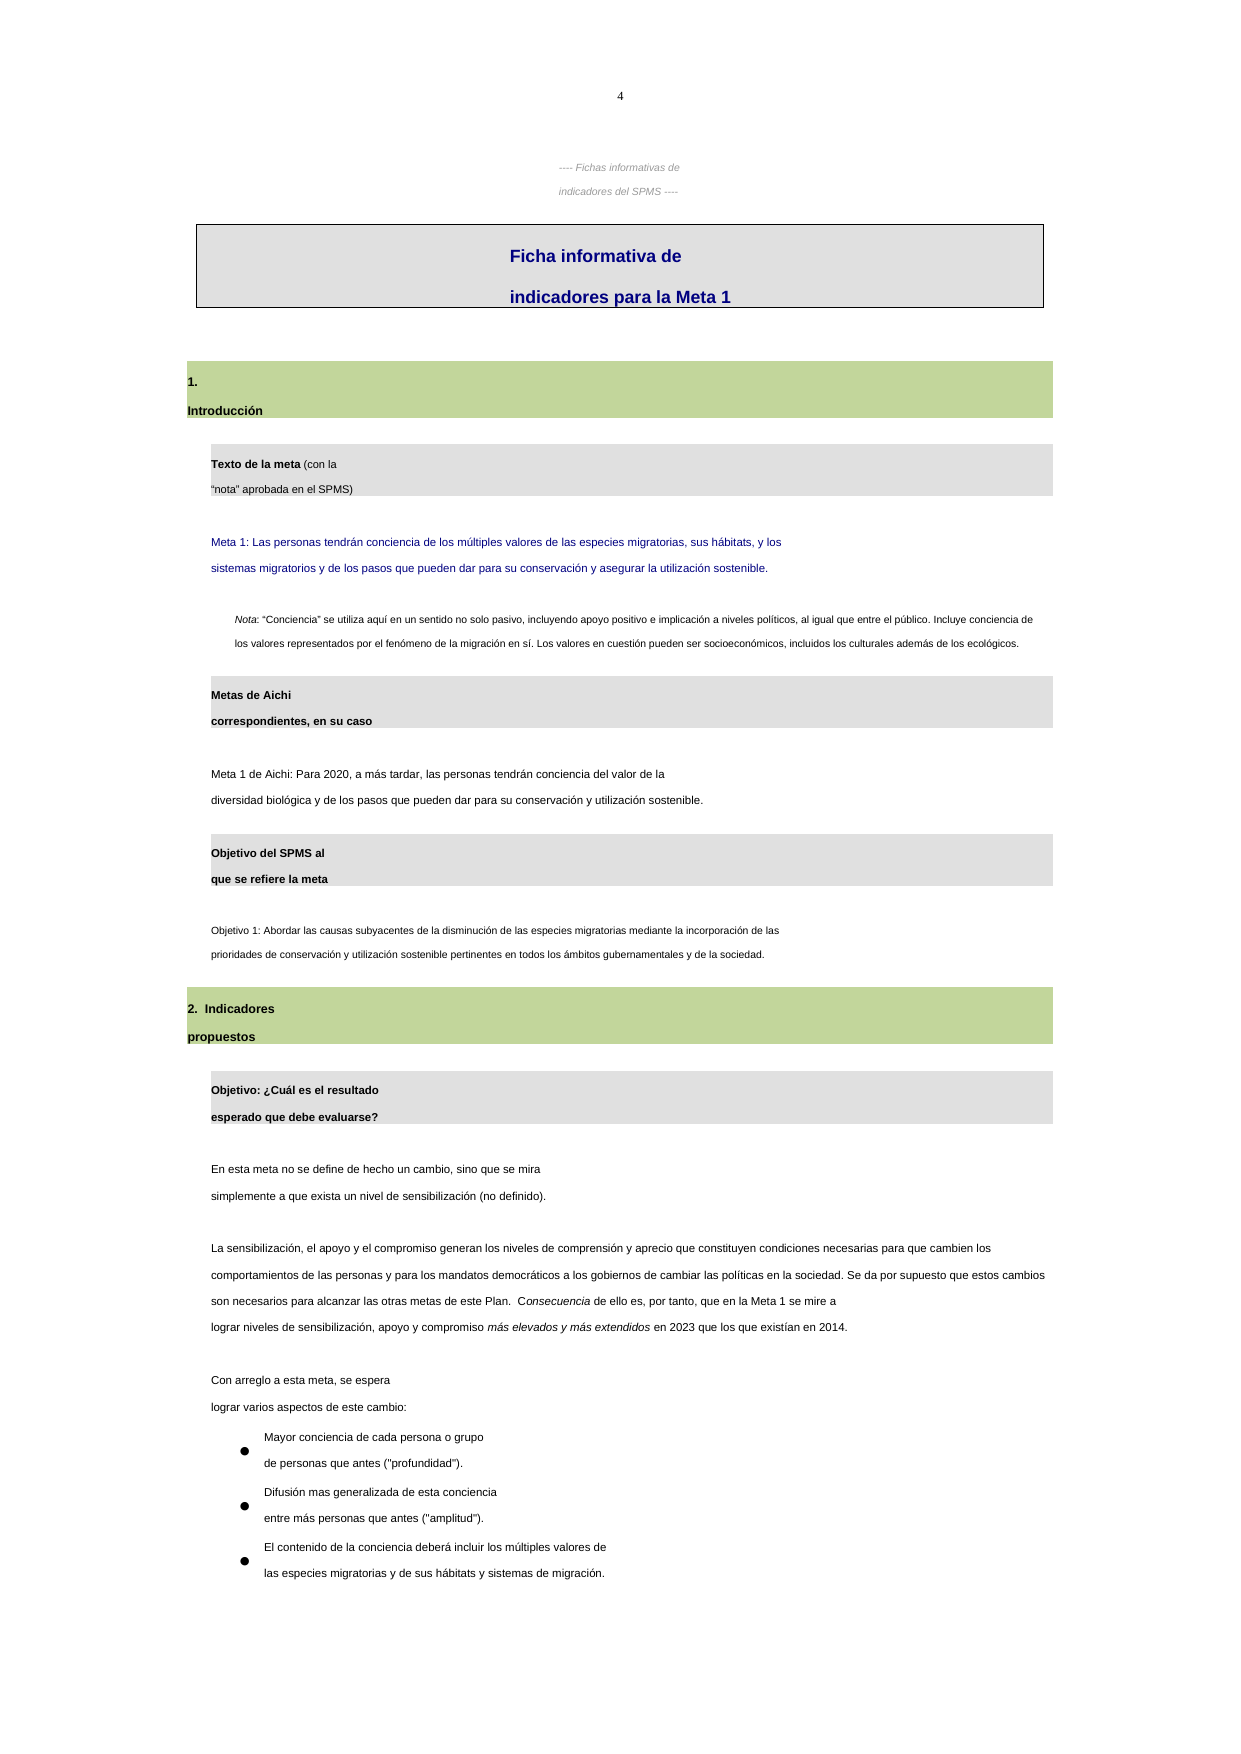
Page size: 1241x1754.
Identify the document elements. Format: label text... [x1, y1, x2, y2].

text 1. Introducción [187, 361, 1053, 418]
text Meta 1: Las personas tendrán conciencia de los múltiples valores de las especies migratorias, sus hábitats, y los sistemas migratorios y de los pasos que pueden dar para su conservación y asegurar la utilización sostenible. [211, 522, 1053, 575]
text La sensibilización, el apoyo y el compromiso generan los niveles de comprensión y aprecio que constituyen condiciones necesarias para que cambien los comportamientos de las personas y para los mandatos democráticos a los gobiernos de cambiar las políticas en la sociedad. Se da por supuesto que estos cambios son necesarios para alcanzar las otras metas de este Plan. Consecuencia de ello es, por tanto, que en la Meta 1 se mire a lograr niveles de sensibilización, apoyo y compromiso más elevados y más extendidos en 2023 que los que existían en 2014. [211, 1229, 1053, 1334]
text Texto de la meta (con la “nota” aprobada en el SPMS) [211, 444, 1053, 496]
text 2. Indicadores propuestos [187, 987, 1053, 1044]
list Difusión mas generalizada de esta conciencia entre más personas que antes ("amplitud"). [240, 1472, 1053, 1525]
text Nota: “Conciencia” se utiliza aquí en un sentido no solo pasivo, incluyendo apoyo positivo e implicación a niveles políticos, al igual que entre el público. Incluye conciencia de los valores representados por el fenómeno de la migración en sí. Los valores en cuestión pueden ser socioeconómicos, incluidos los culturales además de los ecológicos. [234, 601, 1053, 649]
list El contenido de la conciencia deberá incluir los múltiples valores de las especies migratorias y de sus hábitats y sistemas de migración. [240, 1527, 1053, 1580]
text Meta 1 de Aichi: Para 2020, a más tardar, las personas tendrán conciencia del valor de la diversidad biológica y de los pasos que pueden dar para su conservación y utilización sostenible. [211, 755, 1053, 807]
text ---- Fichas informativas de indicadores del SPMS ---- [187, 150, 1053, 198]
text Objetivo 1: Abordar las causas subyacentes de la disminución de las especies migratorias mediante la incorporación de las prioridades de conservación y utilización sostenible pertinentes en todos los ámbitos gubernamentales y de la sociedad. [211, 913, 1053, 961]
text En esta meta no se define de hecho un cambio, sino que se mira simplemente a que exista un nivel de sensibilización (no definido). [211, 1150, 1053, 1203]
table_header Ficha informativa de indicadores para la Meta 1 [197, 225, 1043, 307]
text Objetivo: ¿Cuál es el resultado esperado que debe evaluarse? [211, 1071, 1053, 1124]
text Con arreglo a esta meta, se espera lograr varios aspectos de este cambio: [211, 1361, 1053, 1413]
list Mayor conciencia de cada persona o grupo de personas que antes ("profundidad"). [240, 1418, 1053, 1470]
text Metas de Aichi correspondientes, en su caso [211, 676, 1053, 728]
text Objetivo del SPMS al que se refiere la meta [211, 834, 1053, 886]
